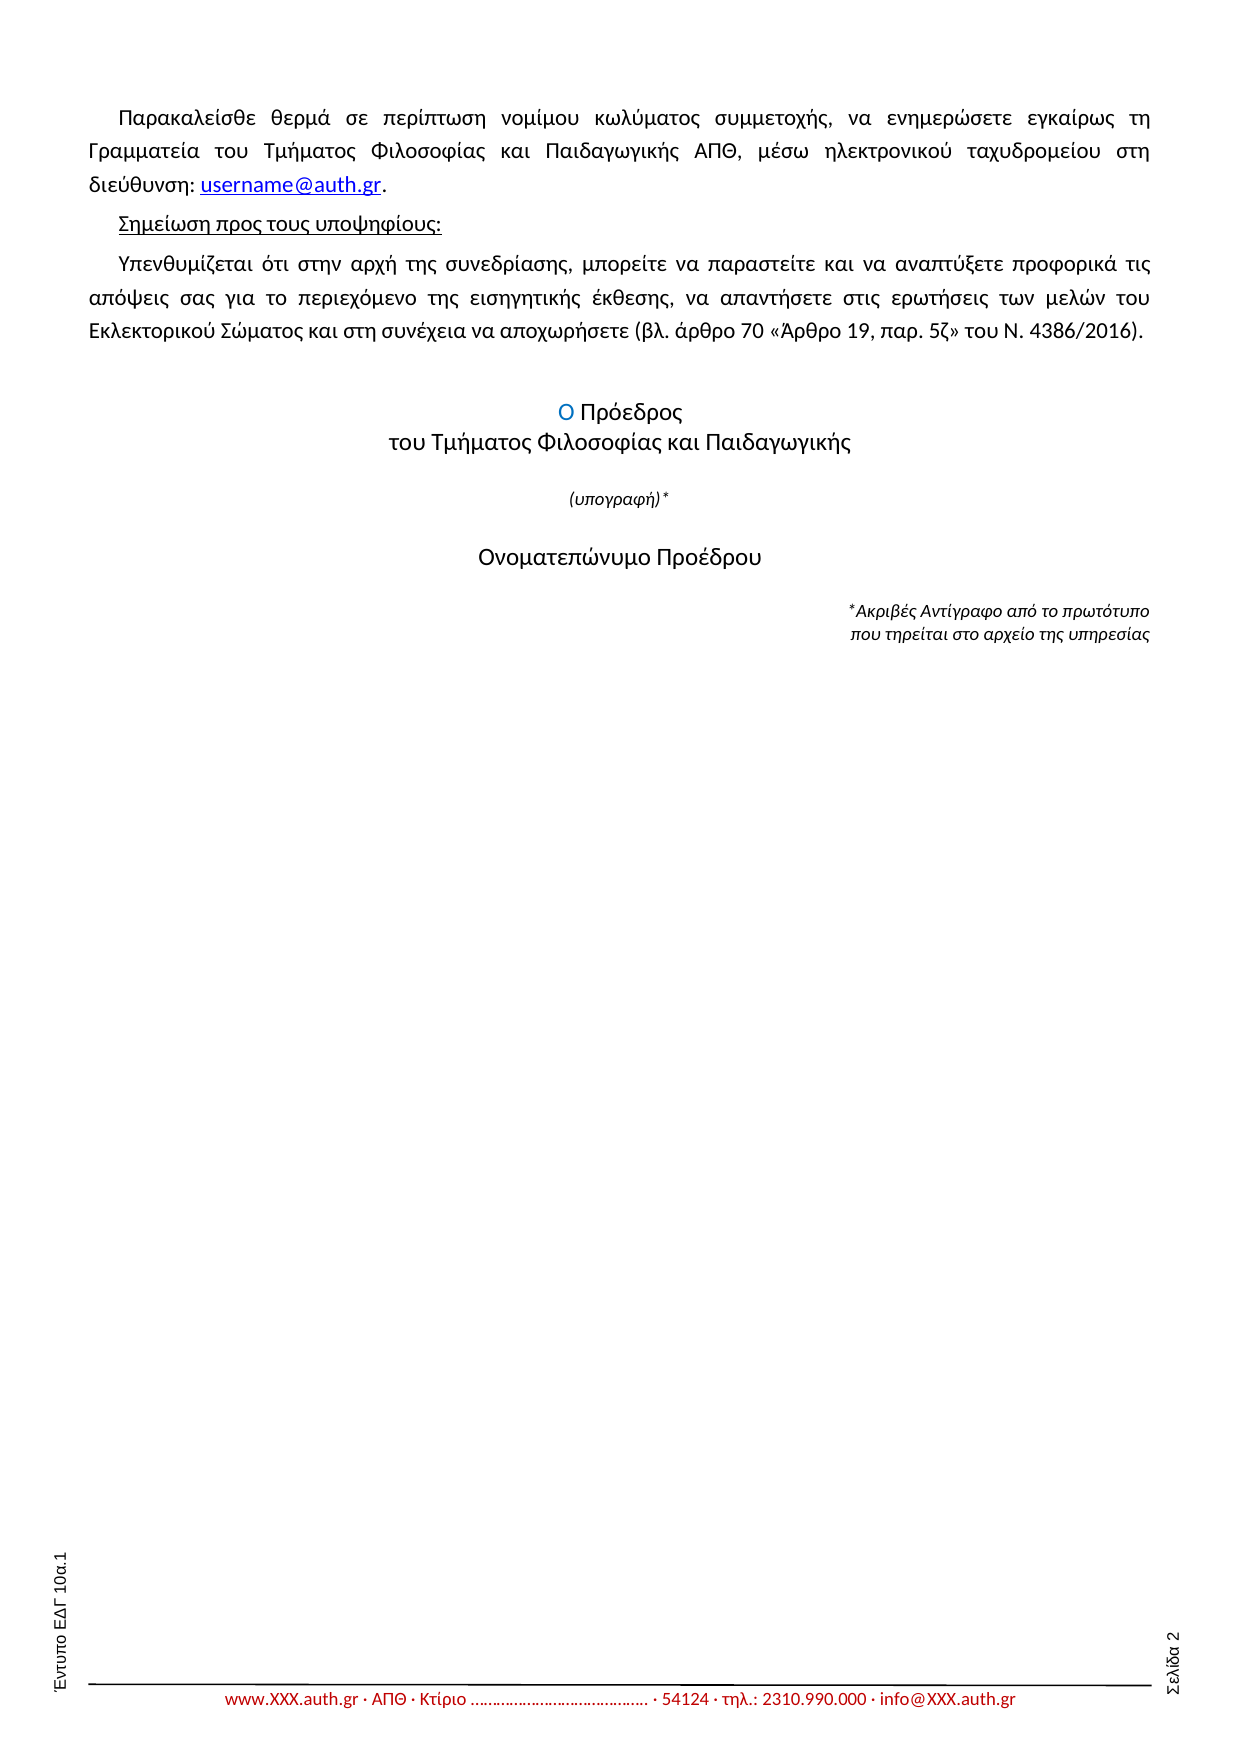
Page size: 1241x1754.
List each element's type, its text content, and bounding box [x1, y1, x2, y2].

text Υπενθυμίζεται ότι στην αρχή της συνεδρίασης, μπορείτε να παραστείτε και να αναπτύξετε προφορικά τις απόψεις σας για το περιεχόμενο της εισηγητικής έκθεσης, να απαντήσετε στις ερωτήσεις των μελών του Εκλεκτορικού Σώματος και στη συνέχεια να αποχωρήσετε (βλ. άρθρο 70 «Άρθρο 19, παρ. 5ζ» του Ν. 4386/2016). [89, 249, 1152, 344]
text Ονοματεπώνυμο Προέδρου [89, 541, 1152, 571]
text Παρακαλείσθε θερμά σε περίπτωση νομίμου κωλύματος συμμετοχής, να ενημερώσετε εγκαίρως τη Γραμματεία του Τμήματος Φιλοσοφίας και Παιδαγωγικής ΑΠΘ, μέσω ηλεκτρονικού ταχυδρομείου στη διεύθυνση: username@auth.gr. [89, 103, 1152, 198]
text του Τμήματος Φιλοσοφίας και Παιδαγωγικής [89, 426, 1152, 457]
text που τηρείται στο αρχείο της υπηρεσίας [89, 622, 1152, 645]
text *Ακριβές Αντίγραφο από το πρωτότυπο [89, 599, 1152, 622]
text Ο Πρόεδρος [89, 396, 1152, 426]
text (υπογραφή)* [89, 487, 1152, 510]
text Σημείωση προς τους υποψηφίους: [89, 209, 1152, 237]
